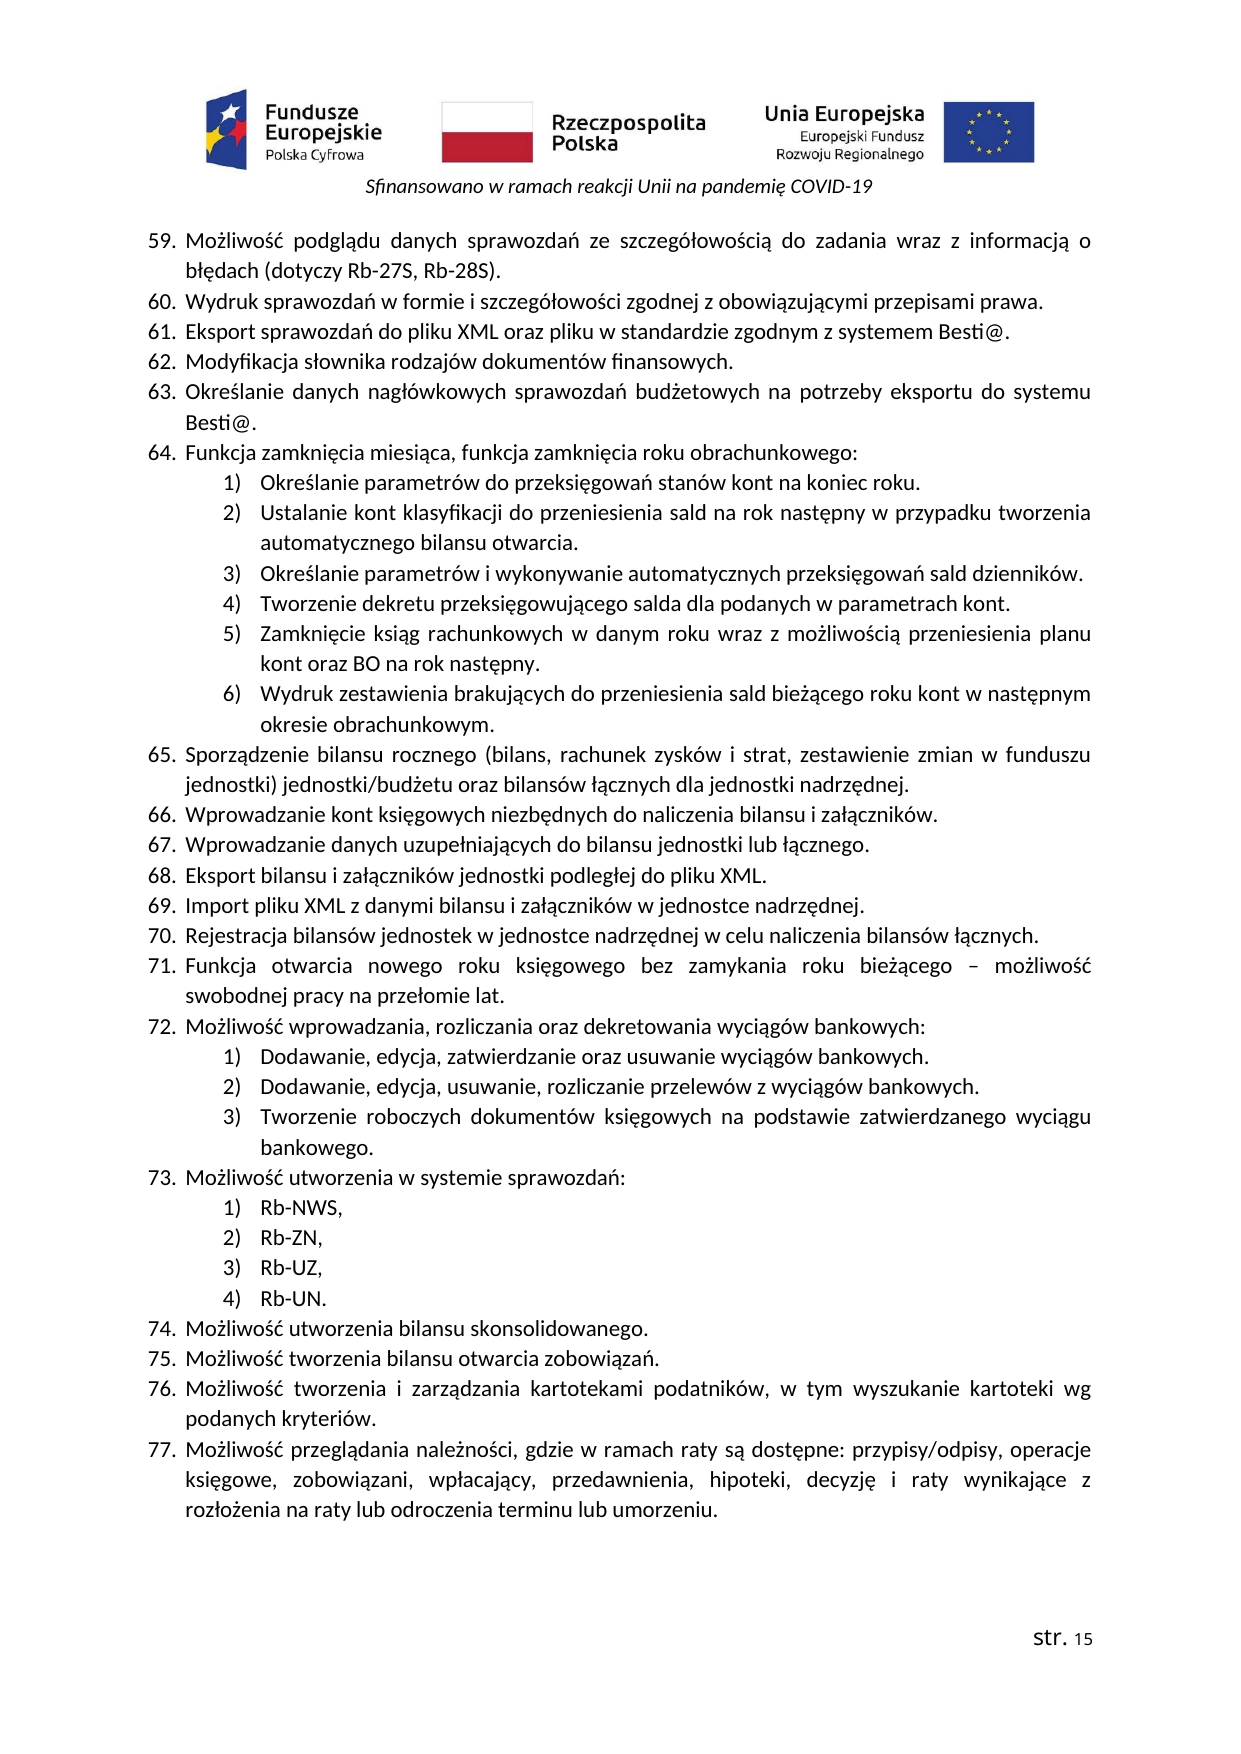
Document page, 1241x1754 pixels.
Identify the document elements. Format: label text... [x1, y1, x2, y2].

list Dodawanie, edycja, usuwanie, rozliczanie przelewów z wyciągów bankowych. [223, 1072, 1093, 1100]
list Możliwość tworzenia bilansu otwarcia zobowiązań. [148, 1344, 1093, 1372]
list Modyfikacja słownika rodzajów dokumentów finansowych. [148, 347, 1093, 375]
list Sporządzenie bilansu rocznego (bilans, rachunek zysków i strat, zestawienie zmian w funduszu jednostki) jednostki/budżetu oraz bilansów łącznych dla jednostki nadrzędnej. [148, 740, 1093, 798]
list Zamknięcie ksiąg rachunkowych w danym roku wraz z możliwością przeniesienia planu kont oraz BO na rok następny. [223, 619, 1093, 677]
list Rb-UZ, [223, 1253, 1093, 1282]
list Rb-ZN, [223, 1223, 1093, 1251]
list Wprowadzanie kont księgowych niezbędnych do naliczenia bilansu i załączników. [148, 800, 1093, 828]
list Określanie danych nagłówkowych sprawozdań budżetowych na potrzeby eksportu do systemu Besti@. [148, 377, 1093, 436]
list Możliwość przeglądania należności, gdzie w ramach raty są dostępne: przypisy/odpisy, operacje księgowe, zobowiązani, wpłacający, przedawnienia, hipoteki, decyzję i raty wynikające z rozłożenia na raty lub odroczenia terminu lub umorzeniu. [148, 1435, 1093, 1523]
list Tworzenie roboczych dokumentów księgowych na podstawie zatwierdzanego wyciągu bankowego. [223, 1102, 1093, 1161]
list Rb-NWS, [223, 1193, 1093, 1221]
list Ustalanie kont klasyfikacji do przeniesienia sald na rok następny w przypadku tworzenia automatycznego bilansu otwarcia. [223, 498, 1093, 557]
list Funkcja otwarcia nowego roku księgowego bez zamykania roku bieżącego – możliwość swobodnej pracy na przełomie lat. [148, 951, 1093, 1010]
list Dodawanie, edycja, zatwierdzanie oraz usuwanie wyciągów bankowych. [223, 1042, 1093, 1070]
picture [203, 86, 1037, 173]
list Możliwość tworzenia i zarządzania kartotekami podatników, w tym wyszukanie kartoteki wg podanych kryteriów. [148, 1374, 1093, 1433]
list Możliwość podglądu danych sprawozdań ze szczegółowością do zadania wraz z informacją o błędach (dotyczy Rb-27S, Rb-28S). [148, 226, 1093, 285]
list Wprowadzanie danych uzupełniających do bilansu jednostki lub łącznego. [148, 831, 1093, 859]
list Określanie parametrów do przeksięgowań stanów kont na koniec roku. [223, 468, 1093, 496]
list Import pliku XML z danymi bilansu i załączników w jednostce nadrzędnej. [148, 891, 1093, 919]
list Możliwość wprowadzania, rozliczania oraz dekretowania wyciągów bankowych: [148, 1012, 1093, 1040]
list Możliwość utworzenia w systemie sprawozdań: [148, 1163, 1093, 1191]
list Rb-UN. [223, 1284, 1093, 1312]
list Tworzenie dekretu przeksięgowującego salda dla podanych w parametrach kont. [223, 589, 1093, 617]
list Wydruk sprawozdań w formie i szczegółowości zgodnej z obowiązującymi przepisami prawa. [148, 287, 1093, 315]
list Funkcja zamknięcia miesiąca, funkcja zamknięcia roku obrachunkowego: [148, 438, 1093, 466]
list Rejestracja bilansów jednostek w jednostce nadrzędnej w celu naliczenia bilansów łącznych. [148, 921, 1093, 949]
list Eksport bilansu i załączników jednostki podległej do pliku XML. [148, 861, 1093, 889]
list Wydruk zestawienia brakujących do przeniesienia sald bieżącego roku kont w następnym okresie obrachunkowym. [223, 679, 1093, 738]
list Możliwość utworzenia bilansu skonsolidowanego. [148, 1314, 1093, 1342]
list Określanie parametrów i wykonywanie automatycznych przeksięgowań sald dzienników. [223, 559, 1093, 587]
list Eksport sprawozdań do pliku XML oraz pliku w standardzie zgodnym z systemem Besti@. [148, 317, 1093, 345]
